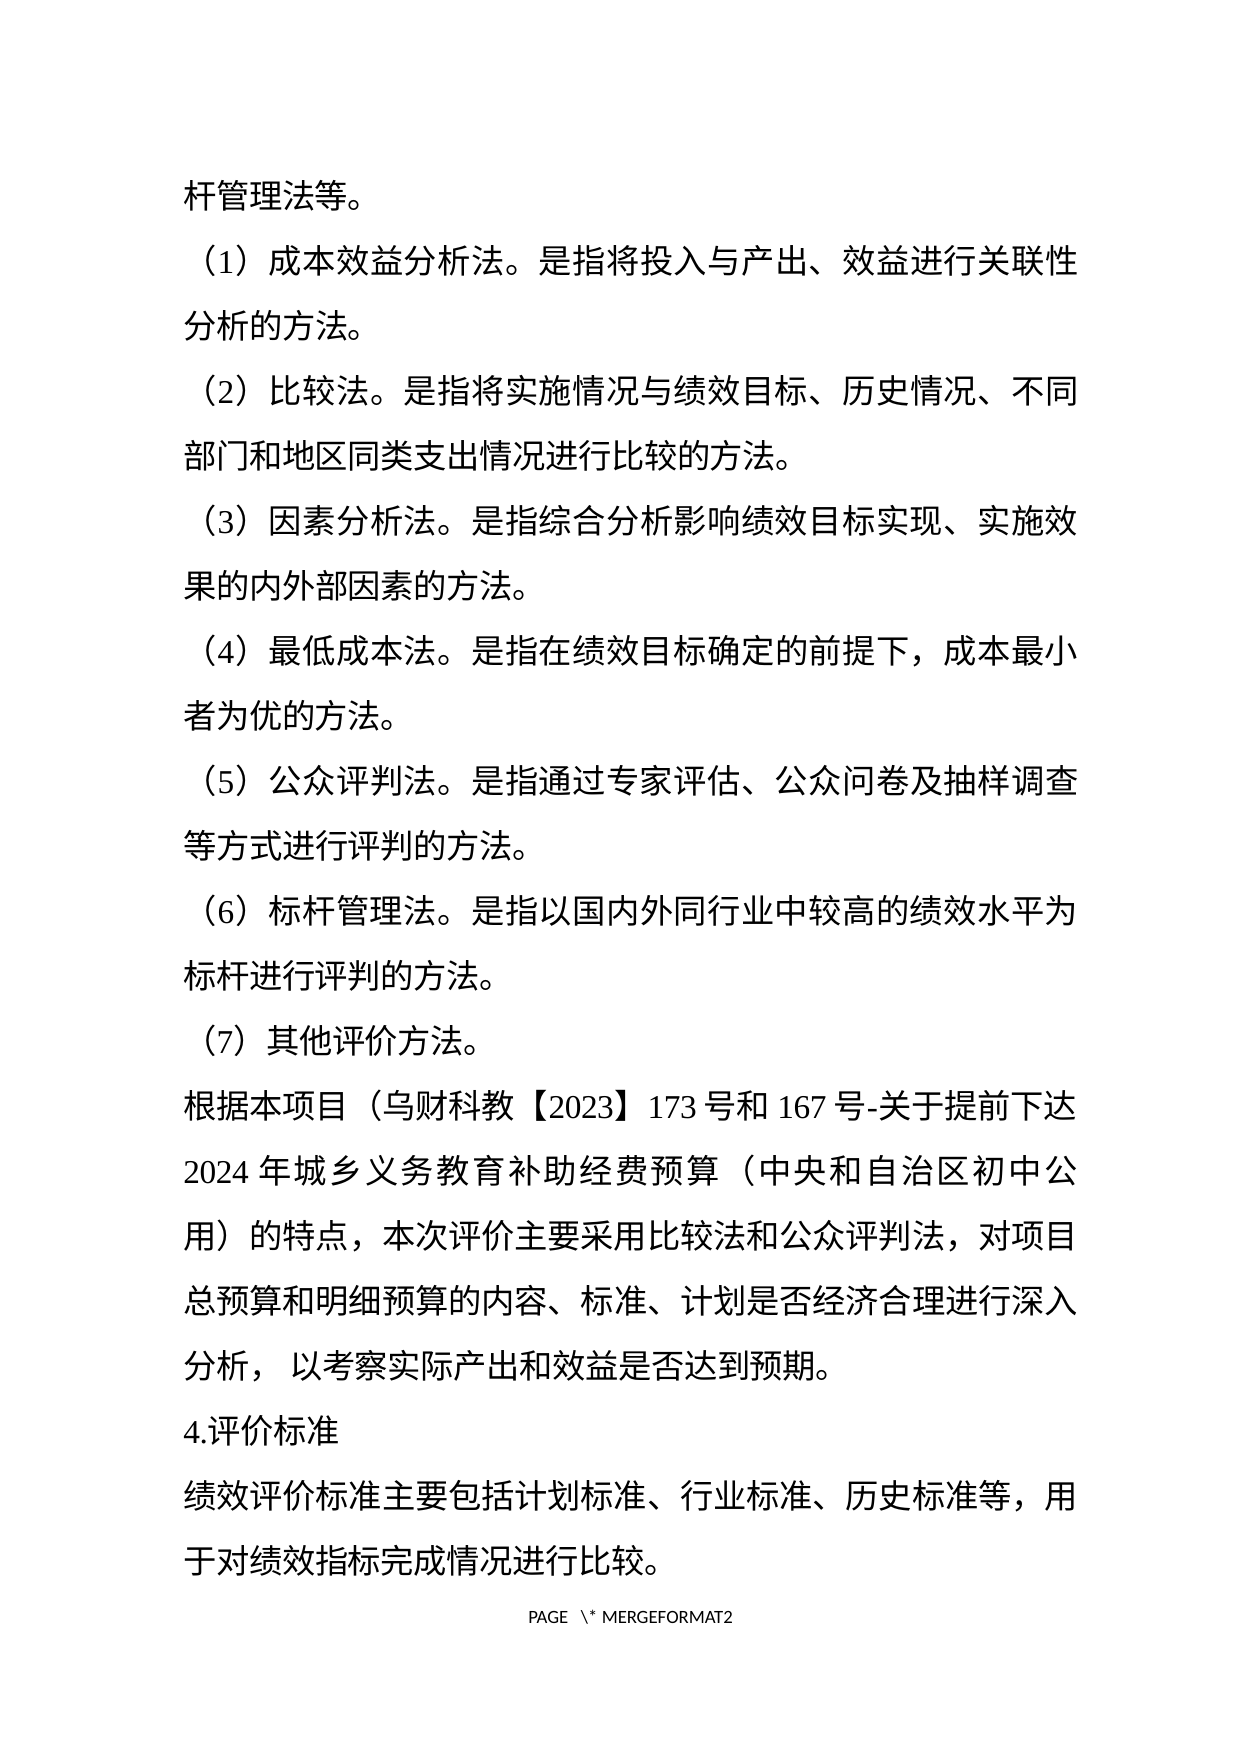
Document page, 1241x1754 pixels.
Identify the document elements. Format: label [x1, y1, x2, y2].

text [183, 162, 1078, 1592]
